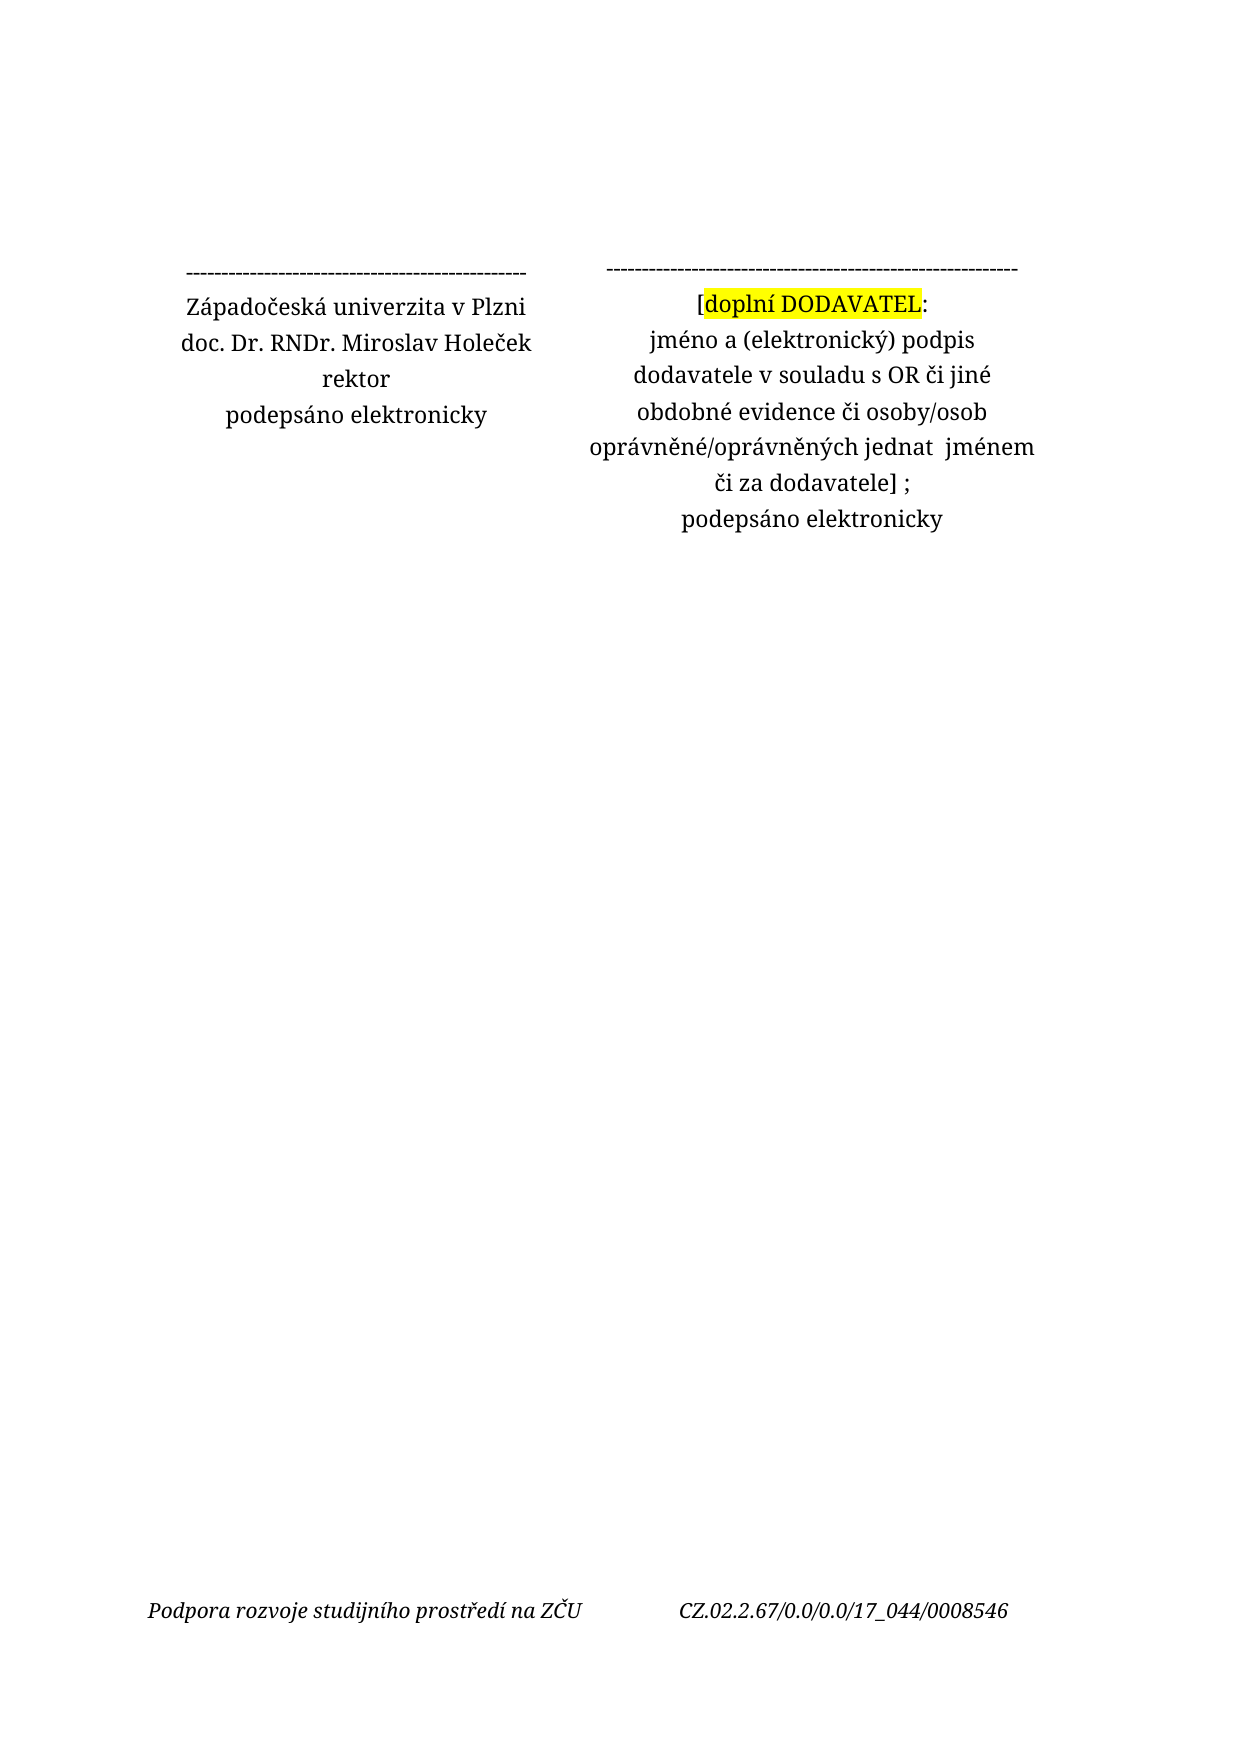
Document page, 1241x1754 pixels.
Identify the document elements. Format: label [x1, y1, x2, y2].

table_header [576, 148, 1048, 538]
table_header [136, 148, 576, 538]
